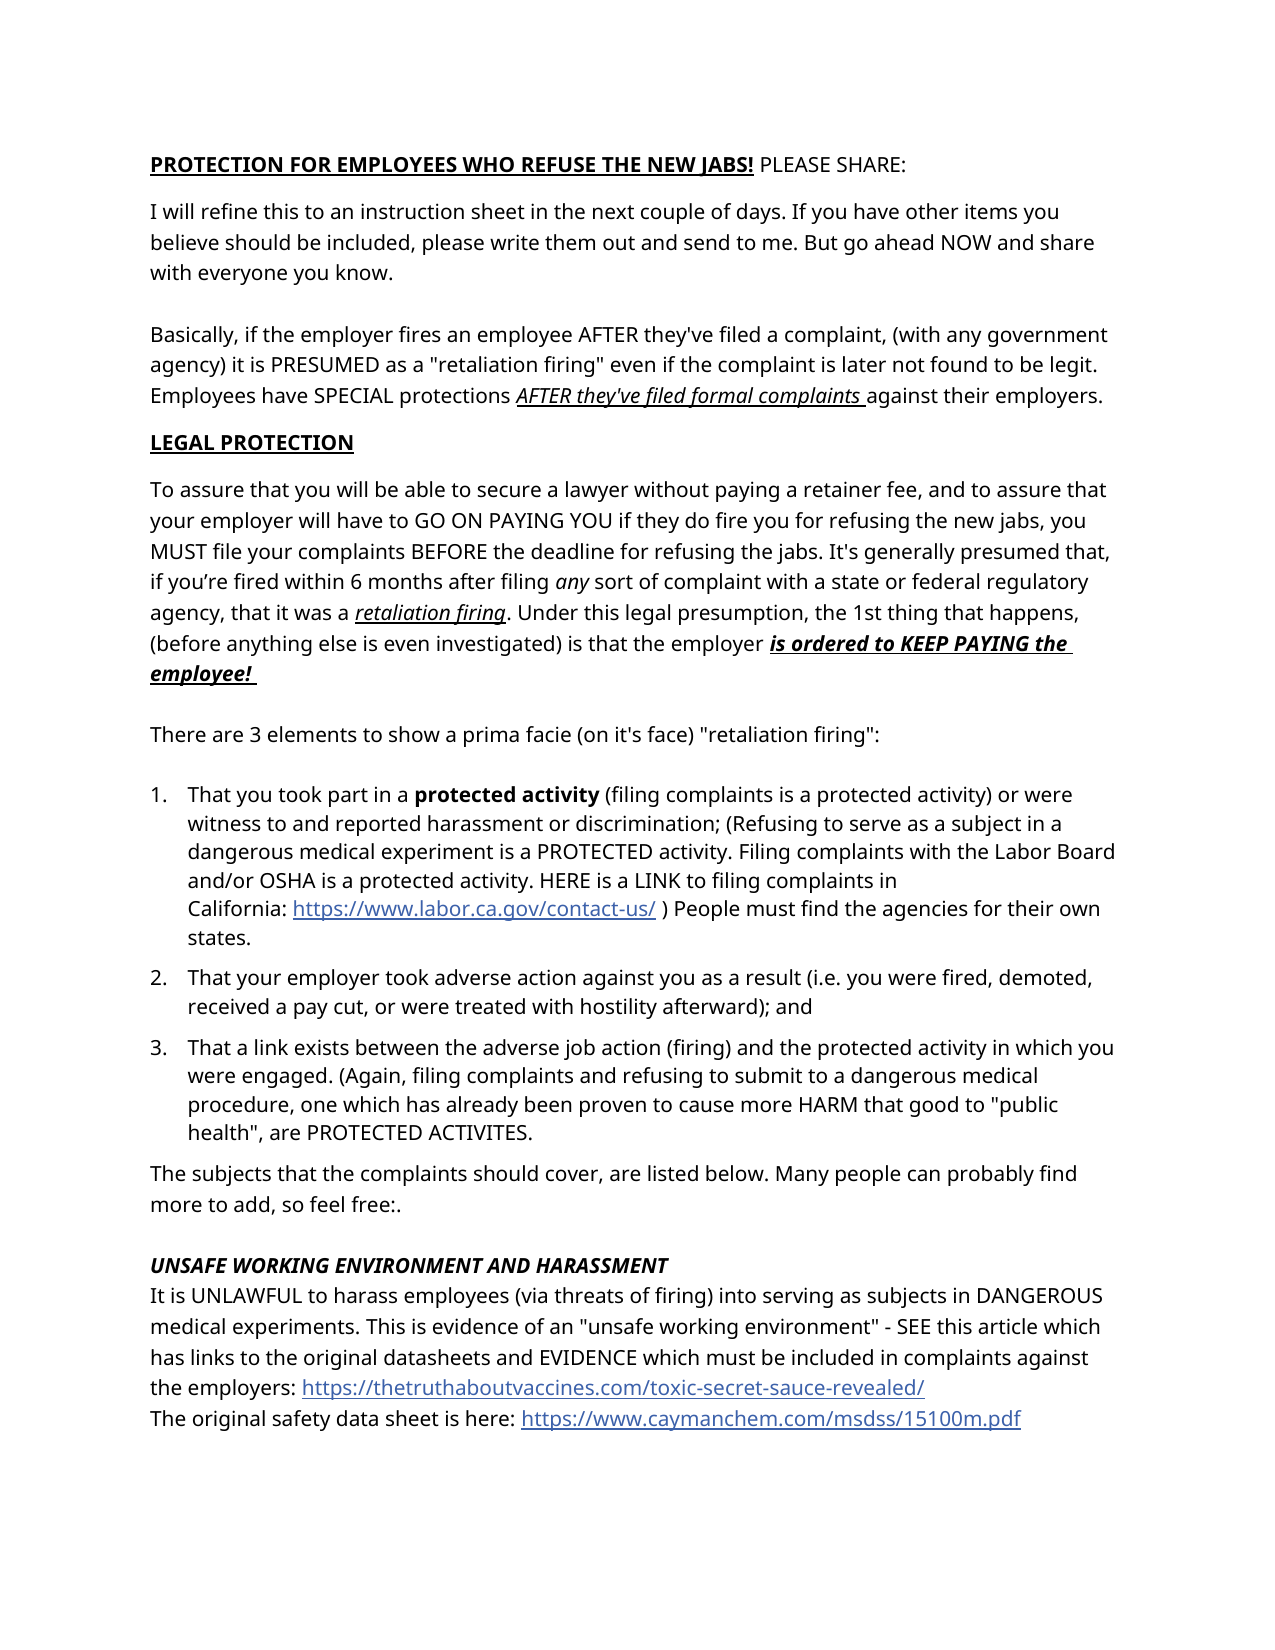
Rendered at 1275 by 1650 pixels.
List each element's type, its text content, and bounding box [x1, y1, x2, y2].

text I will refine this to an instruction sheet in the next couple of days. If you have other items you believe should be included, please write them out and send to me. But go ahead NOW and share with everyone you know. Basically, if the employer fires an employee AFTER they've filed a complaint, (with any government agency) it is PRESUMED as a "retaliation firing" even if the complaint is later not found to be legit. Employees have SPECIAL protections AFTER they've filed formal complaints against their employers. [150, 197, 1125, 409]
list That you took part in a protected activity (filing complaints is a protected activity) or were witness to and reported harassment or discrimination; (Refusing to serve as a subject in a dangerous medical experiment is a PROTECTED activity. Filing complaints with the Labor Board and/or OSHA is a protected activity. HERE is a LINK to filing complaints in California: https://www.labor.ca.gov/contact-us/ ) People must find the agencies for their own states. [150, 780, 1125, 951]
text LEGAL PROTECTION [150, 428, 1125, 457]
text To assure that you will be able to secure a lawyer without paying a retainer fee, and to assure that your employer will have to GO ON PAYING YOU if they do fire you for refusing the new jabs, you MUST file your complaints BEFORE the deadline for refusing the jabs. It's generally presumed that, if you’re fired within 6 months after filing any sort of complaint with a state or federal regulatory agency, that it was a retaliation firing. Under this legal presumption, the 1st thing that happens, (before anything else is even investigated) is that the employer is ordered to KEEP PAYING the employee! There are 3 elements to show a prima facie (on it's face) "retaliation firing": [150, 476, 1125, 749]
text PROTECTION FOR EMPLOYEES WHO REFUSE THE NEW JABS! PLEASE SHARE: [150, 150, 1125, 178]
list That a link exists between the adverse job action (firing) and the protected activity in which you were engaged. (Again, filing complaints and refusing to submit to a dangerous medical procedure, one which has already been proven to cause more HARM that good to "public health", are PROTECTED ACTIVITES. [150, 1033, 1125, 1147]
text The subjects that the complaints should cover, are listed below. Many people can probably find more to add, so feel free:. UNSAFE WORKING ENVIRONMENT AND HARASSMENT It is UNLAWFUL to harass employees (via threats of firing) into serving as subjects in DANGEROUS medical experiments. This is evidence of an "unsafe working environment" - SEE this article which has links to the original datasheets and EVIDENCE which must be included in complaints against the employers: https://thetruthaboutvaccines.com/toxic-secret-sauce-revealed/ The original safety data sheet is here: https://www.caymanchem.com/msdss/15100m.pdf [150, 1159, 1125, 1433]
list That your employer took adverse action against you as a result (i.e. you were fired, demoted, received a pay cut, or were treated with hostility afterward); and [150, 963, 1125, 1020]
